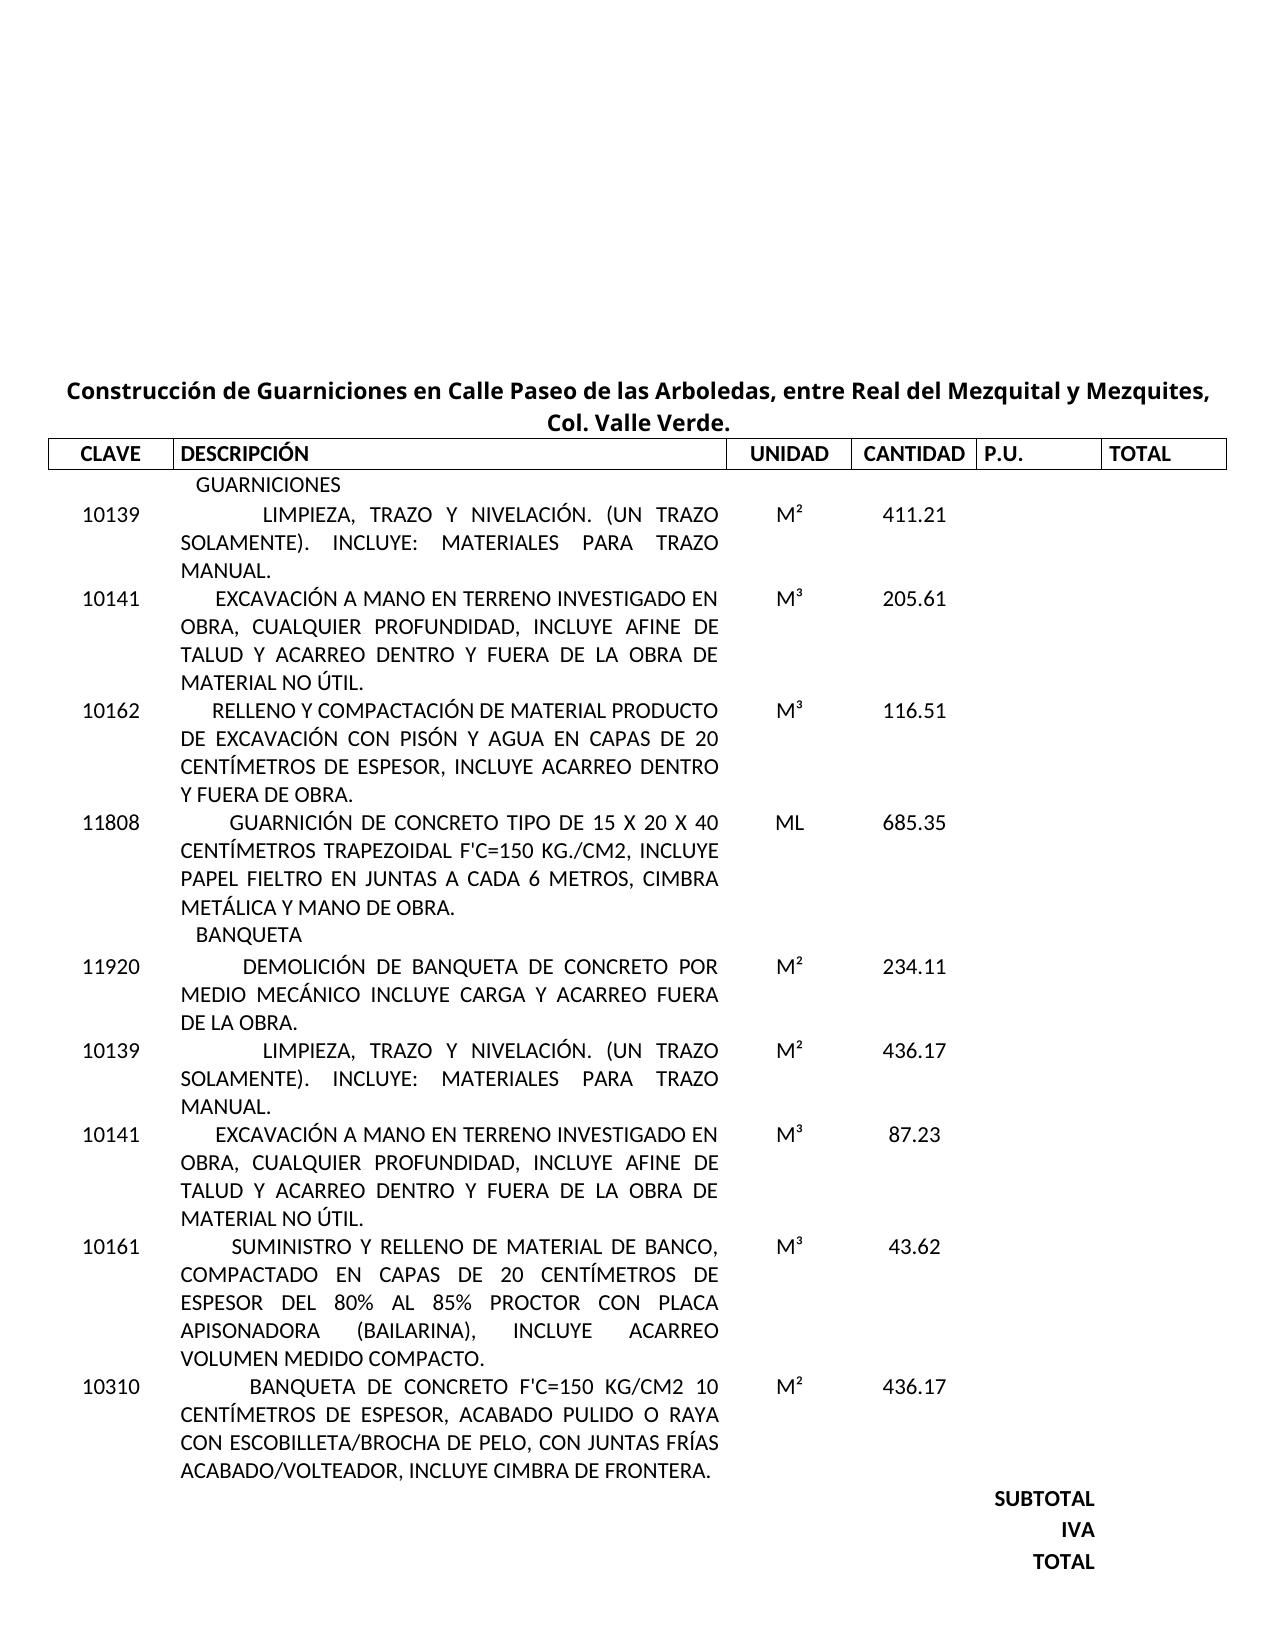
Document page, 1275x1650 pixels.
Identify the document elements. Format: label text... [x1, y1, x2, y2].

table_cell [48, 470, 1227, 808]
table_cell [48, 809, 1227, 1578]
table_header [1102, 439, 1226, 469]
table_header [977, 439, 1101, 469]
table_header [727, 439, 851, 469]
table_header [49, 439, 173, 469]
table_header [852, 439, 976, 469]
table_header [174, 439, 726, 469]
text Construcción de Guarniciones en Calle Paseo de las Arboledas, entre Real del Mezquital y Mezquites, Col. Valle Verde. [62, 375, 1214, 438]
